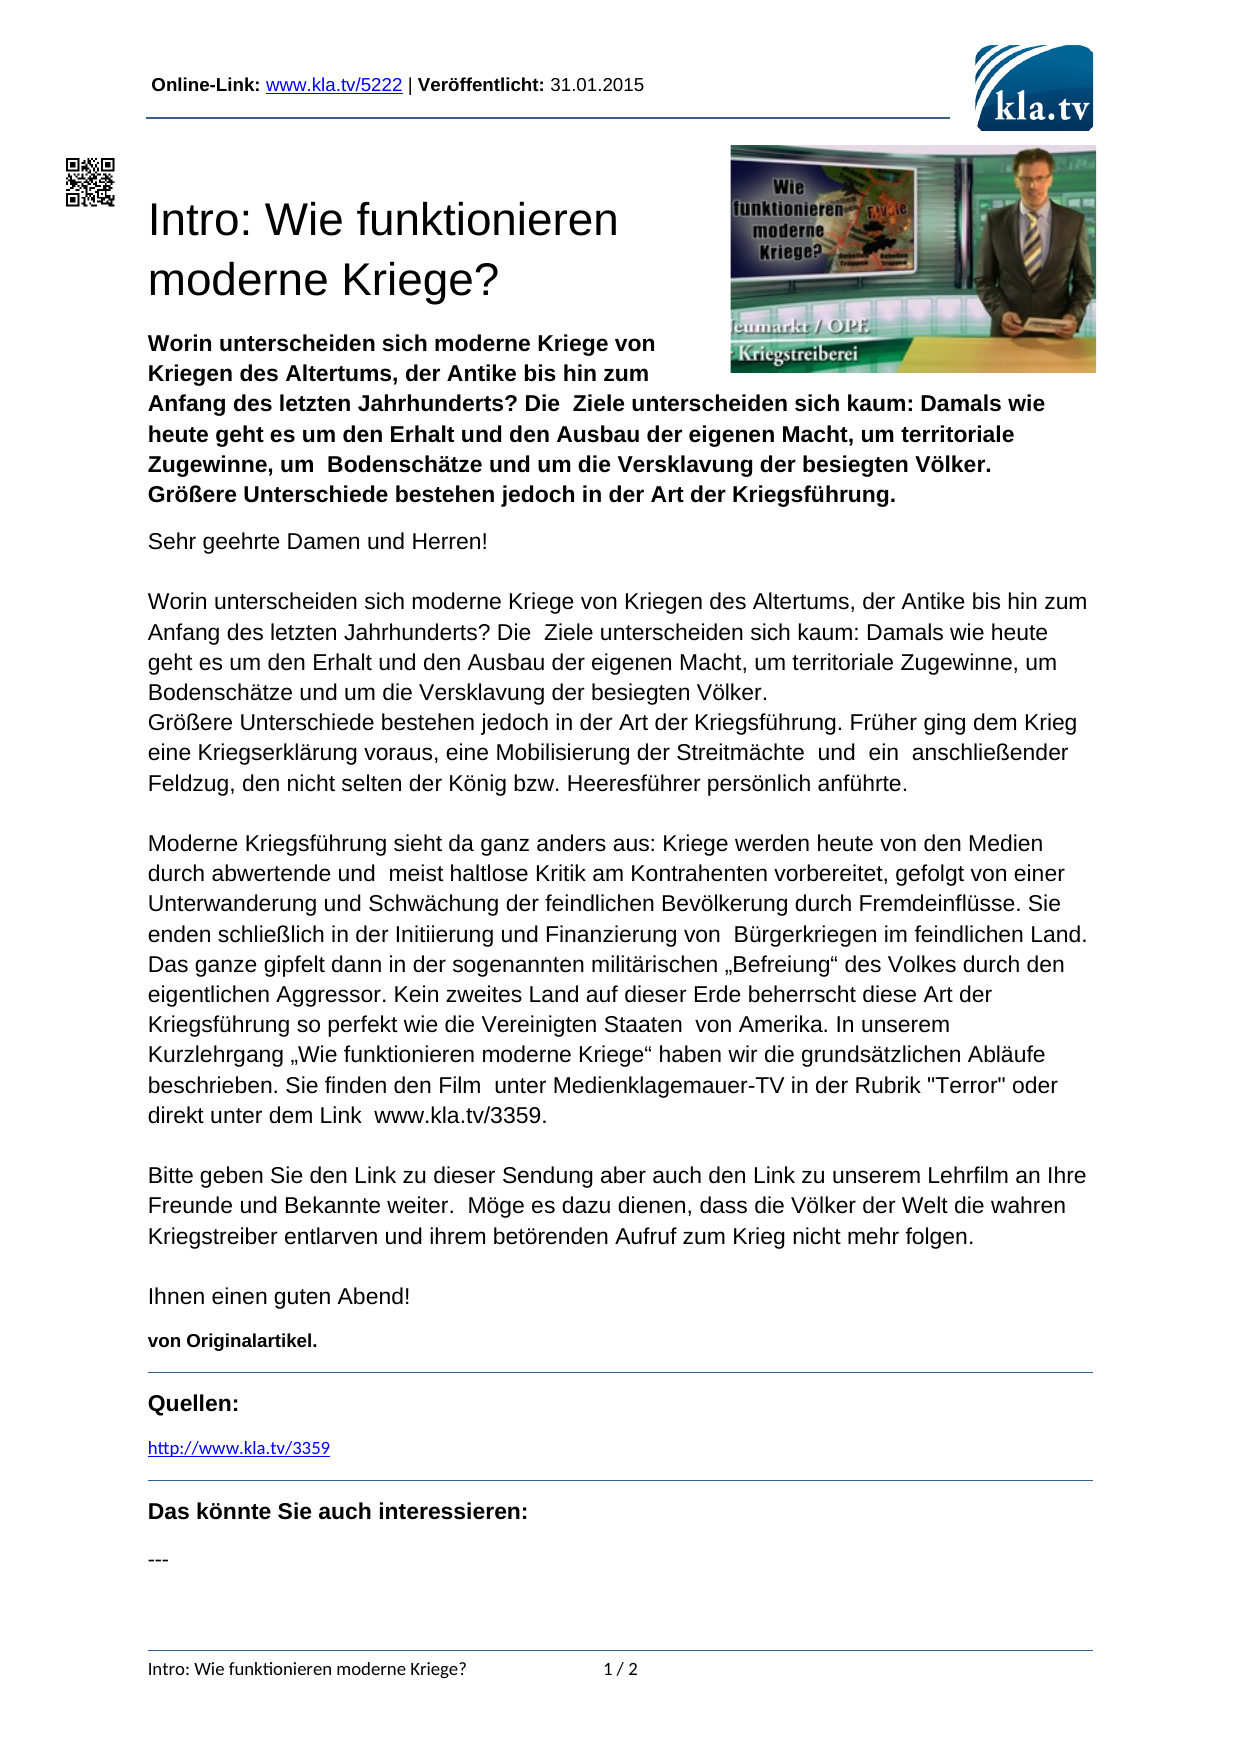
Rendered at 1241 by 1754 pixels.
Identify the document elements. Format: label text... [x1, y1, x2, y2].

text Sehr geehrte Damen und Herren! Worin unterscheiden sich moderne Kriege von Kriegen des Altertums, der Antike bis hin zum Anfang des letzten Jahrhunderts? Die Ziele unterscheiden sich kaum: Damals wie heute geht es um den Erhalt und den Ausbau der eigenen Macht, um territoriale Zugewinne, um Bodenschätze und um die Versklavung der besiegten Völker. Größere Unterschiede bestehen jedoch in der Art der Kriegsführung. Früher ging dem Krieg eine Kriegserklärung voraus, eine Mobilisierung der Streitmächte und ein anschließender Feldzug, den nicht selten der König bzw. Heeresführer persönlich anführte. Moderne Kriegsführung sieht da ganz anders aus: Kriege werden heute von den Medien durch abwertende und meist haltlose Kritik am Kontrahenten vorbereitet, gefolgt von einer Unterwanderung und Schwächung der feindlichen Bevölkerung durch Fremdeinflüsse. Sie enden schließlich in der Initiierung und Finanzierung von Bürgerkriegen im feindlichen Land. Das ganze gipfelt dann in der sogenannten militärischen „Befreiung“ des Volkes durch den eigentlichen Aggressor. Kein zweites Land auf dieser Erde beherrscht diese Art der Kriegsführung so perfekt wie die Vereinigten Staaten von Amerika. In unserem Kurzlehrgang „Wie funktionieren moderne Kriege“ haben wir die grundsätzlichen Abläufe beschrieben. Sie finden den Film unter Medienklagemauer-TV in der Rubrik "Terror" oder direkt unter dem Link www.kla.tv/3359. Bitte geben Sie den Link zu dieser Sendung aber auch den Link zu unserem Lehrfilm an Ihre Freunde und Bekannte weiter. Möge es dazu dienen, dass die Völker der Welt die wahren Kriegstreiber entlarven und ihrem betörenden Aufruf zum Krieg nicht mehr folgen. Ihnen einen guten Abend! [148, 528, 1093, 1309]
text --- [148, 1545, 1093, 1573]
text Worin unterscheiden sich moderne Kriege von Kriegen des Altertums, der Antike bis hin zum Anfang des letzten Jahrhunderts? Die Ziele unterscheiden sich kaum: Damals wie heute geht es um den Erhalt und den Ausbau der eigenen Macht, um territoriale Zugewinne, um Bodenschätze und um die Versklavung der besiegten Völker. Größere Unterschiede bestehen jedoch in der Art der Kriegsführung. [148, 330, 1093, 507]
text Quellen: [148, 1373, 1093, 1416]
text Das könnte Sie auch interessieren: [148, 1481, 1093, 1524]
text http://www.kla.tv/3359 [148, 1437, 1093, 1459]
text Intro: Wie funktionieren moderne Kriege? [148, 192, 1093, 306]
text von Originalartikel. [148, 1330, 1093, 1352]
